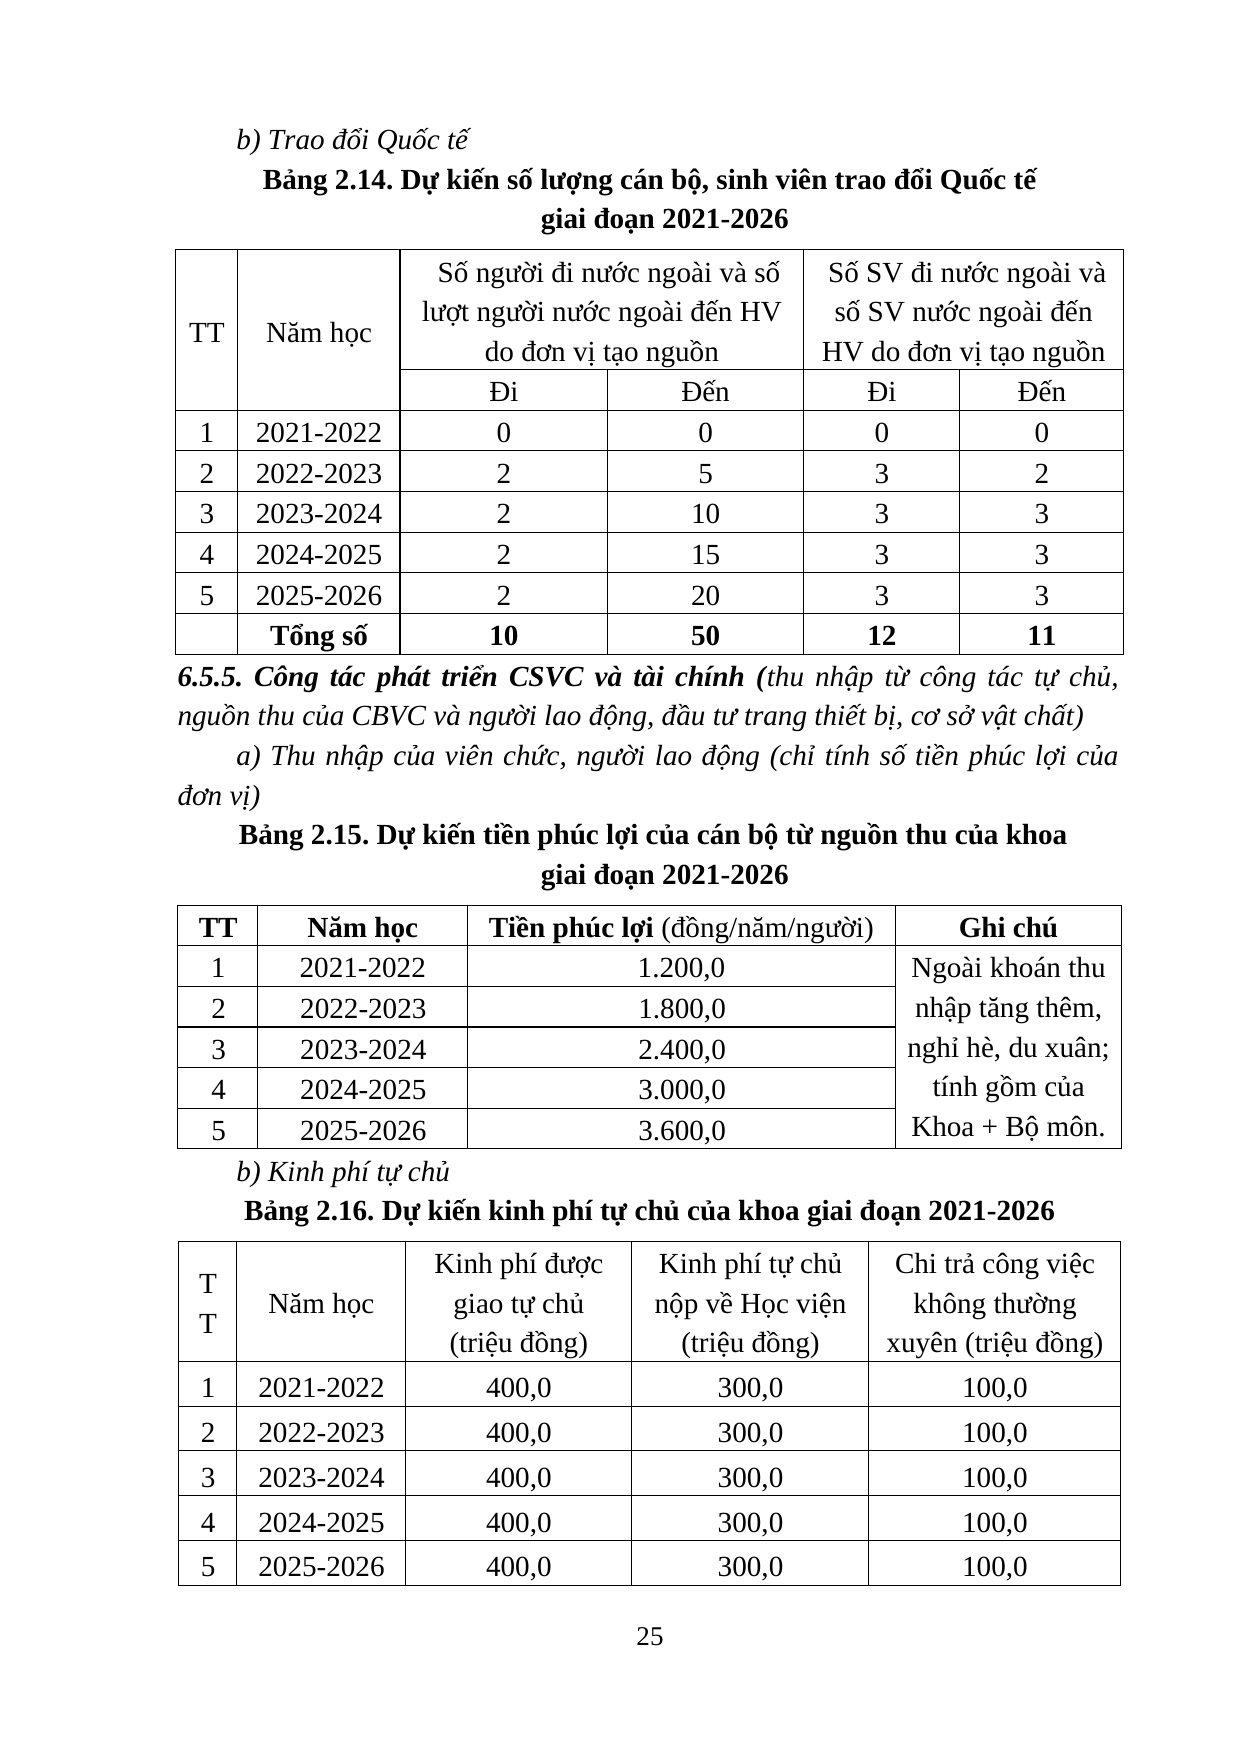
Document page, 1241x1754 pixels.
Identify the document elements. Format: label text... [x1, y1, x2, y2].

table_cell 50 [608, 614, 803, 653]
table_cell 100,0 [869, 1407, 1120, 1450]
table_cell 5 [178, 1109, 257, 1148]
table_cell 20 [608, 573, 803, 613]
table_cell 2025-2026 [238, 573, 399, 613]
table_cell 11 [960, 614, 1123, 653]
table_cell 2022-2023 [237, 1407, 405, 1450]
table_header Ghi chú [896, 906, 1121, 945]
table_cell 2023-2024 [258, 1028, 467, 1067]
table_cell 2 [401, 533, 607, 572]
table_cell 3 [960, 533, 1123, 572]
table_cell 2025-2026 [237, 1541, 405, 1585]
table_cell 1 [178, 946, 257, 986]
table_cell 2021-2022 [237, 1362, 405, 1406]
table_cell 2 [178, 987, 257, 1026]
table_cell 3 [804, 533, 959, 572]
text 6.5.5. Công tác phát triển CSVC và tài chính (thu nhập từ công tác tự chủ, nguồn thu của CBVC và người lao động, đầu tư trang thiết bị, cơ sở vật chất) [177, 655, 1122, 734]
table_cell 2022-2023 [238, 451, 399, 491]
table_cell [176, 614, 237, 653]
table_cell 300,0 [632, 1541, 868, 1585]
table_cell 0 [960, 411, 1123, 450]
table_cell 2023-2024 [237, 1451, 405, 1495]
table_cell 2 [960, 451, 1123, 491]
table_cell Đến [608, 370, 803, 410]
table_cell 2024-2025 [258, 1068, 467, 1108]
table_cell 1 [176, 411, 237, 450]
table_cell 300,0 [632, 1496, 868, 1540]
table_cell 300,0 [632, 1407, 868, 1450]
text b) Kinh phí tự chủ [177, 1149, 1122, 1189]
table_cell Tổng số [238, 614, 399, 653]
table_cell 2 [401, 451, 607, 491]
table_cell 0 [401, 411, 607, 450]
table_cell 400,0 [406, 1496, 631, 1540]
text a) Thu nhập của viên chức, người lao động (chỉ tính số tiền phúc lợi của đơn vị) [177, 734, 1122, 813]
text Bảng 2.16. Dự kiến kinh phí tự chủ của khoa giai đoạn 2021-2026 [177, 1189, 1122, 1228]
table_cell 400,0 [406, 1451, 631, 1495]
table_cell 2024-2025 [238, 533, 399, 572]
table_cell 1 [179, 1362, 236, 1406]
table_cell 2 [401, 573, 607, 613]
table_header Năm học [258, 906, 467, 945]
text Bảng 2.14. Dự kiến số lượng cán bộ, sinh viên trao đổi Quốc tế [177, 158, 1122, 197]
table_cell 4 [178, 1068, 257, 1108]
table_cell 2025-2026 [258, 1109, 467, 1148]
table_cell 10 [608, 492, 803, 532]
table_cell 2 [176, 451, 237, 491]
table_cell Đến [960, 370, 1123, 410]
table_cell 3.000,0 [468, 1068, 895, 1108]
table_header Số người đi nước ngoài và số lượt người nước ngoài đến HV do đơn vị tạo nguồn [401, 250, 803, 369]
table_header TT [178, 906, 257, 945]
table_cell 0 [804, 411, 959, 450]
table_header Kinh phí tự chủ nộp về Học viện (triệu đồng) [632, 1242, 868, 1361]
text b) Trao đổi Quốc tế [177, 118, 1122, 158]
table_cell 300,0 [632, 1362, 868, 1406]
table_cell 3.600,0 [468, 1109, 895, 1148]
table_cell 400,0 [406, 1407, 631, 1450]
table_cell 3 [804, 492, 959, 532]
table_cell 100,0 [869, 1541, 1120, 1585]
table_header Số SV đi nước ngoài và số SV nước ngoài đến HV do đơn vị tạo nguồn [804, 250, 1123, 369]
table_cell Ngoài khoán thu nhập tăng thêm, nghỉ hè, du xuân; tính gồm của Khoa + Bộ môn. [896, 946, 1121, 1148]
table_header Chi trả công việc không thường xuyên (triệu đồng) [869, 1242, 1120, 1361]
table_cell 10 [401, 614, 607, 653]
table_cell 5 [608, 451, 803, 491]
text giai đoạn 2021-2026 [177, 197, 1122, 237]
table_cell 2023-2024 [238, 492, 399, 532]
table_cell 0 [608, 411, 803, 450]
table_cell 2022-2023 [258, 987, 467, 1026]
table_cell 3 [178, 1028, 257, 1067]
table_cell 100,0 [869, 1362, 1120, 1406]
table_cell 5 [176, 573, 237, 613]
table_cell 3 [179, 1451, 236, 1495]
table_cell 100,0 [869, 1496, 1120, 1540]
table_cell 12 [804, 614, 959, 653]
table_cell 2021-2022 [238, 411, 399, 450]
table_cell 100,0 [869, 1451, 1120, 1495]
table_header TT [176, 250, 237, 410]
table_cell 2021-2022 [258, 946, 467, 986]
table_cell Đi [804, 370, 959, 410]
table_cell 3 [804, 573, 959, 613]
table_cell 2024-2025 [237, 1496, 405, 1540]
table_header TT [179, 1242, 236, 1361]
table_cell 2 [401, 492, 607, 532]
table_cell Đi [401, 370, 607, 410]
table_header Tiền phúc lợi (đồng/năm/người) [468, 906, 895, 945]
text giai đoạn 2021-2026 [177, 852, 1122, 892]
table_header Kinh phí được giao tự chủ (triệu đồng) [406, 1242, 631, 1361]
table_cell 1.800,0 [468, 987, 895, 1026]
table_cell 1.200,0 [468, 946, 895, 986]
table_cell 3 [960, 492, 1123, 532]
table_cell 5 [179, 1541, 236, 1585]
table_cell 3 [804, 451, 959, 491]
table_cell 4 [176, 533, 237, 572]
table_header Năm học [237, 1242, 405, 1361]
table_cell 2 [179, 1407, 236, 1450]
table_cell 15 [608, 533, 803, 572]
table_cell 3 [176, 492, 237, 532]
table_header Năm học [238, 250, 399, 410]
table_cell 400,0 [406, 1541, 631, 1585]
text Bảng 2.15. Dự kiến tiền phúc lợi của cán bộ từ nguồn thu của khoa [177, 813, 1122, 852]
table_cell 3 [960, 573, 1123, 613]
table_cell 2.400,0 [468, 1028, 895, 1067]
table_cell 400,0 [406, 1362, 631, 1406]
table_cell 300,0 [632, 1451, 868, 1495]
table_cell 4 [179, 1496, 236, 1540]
